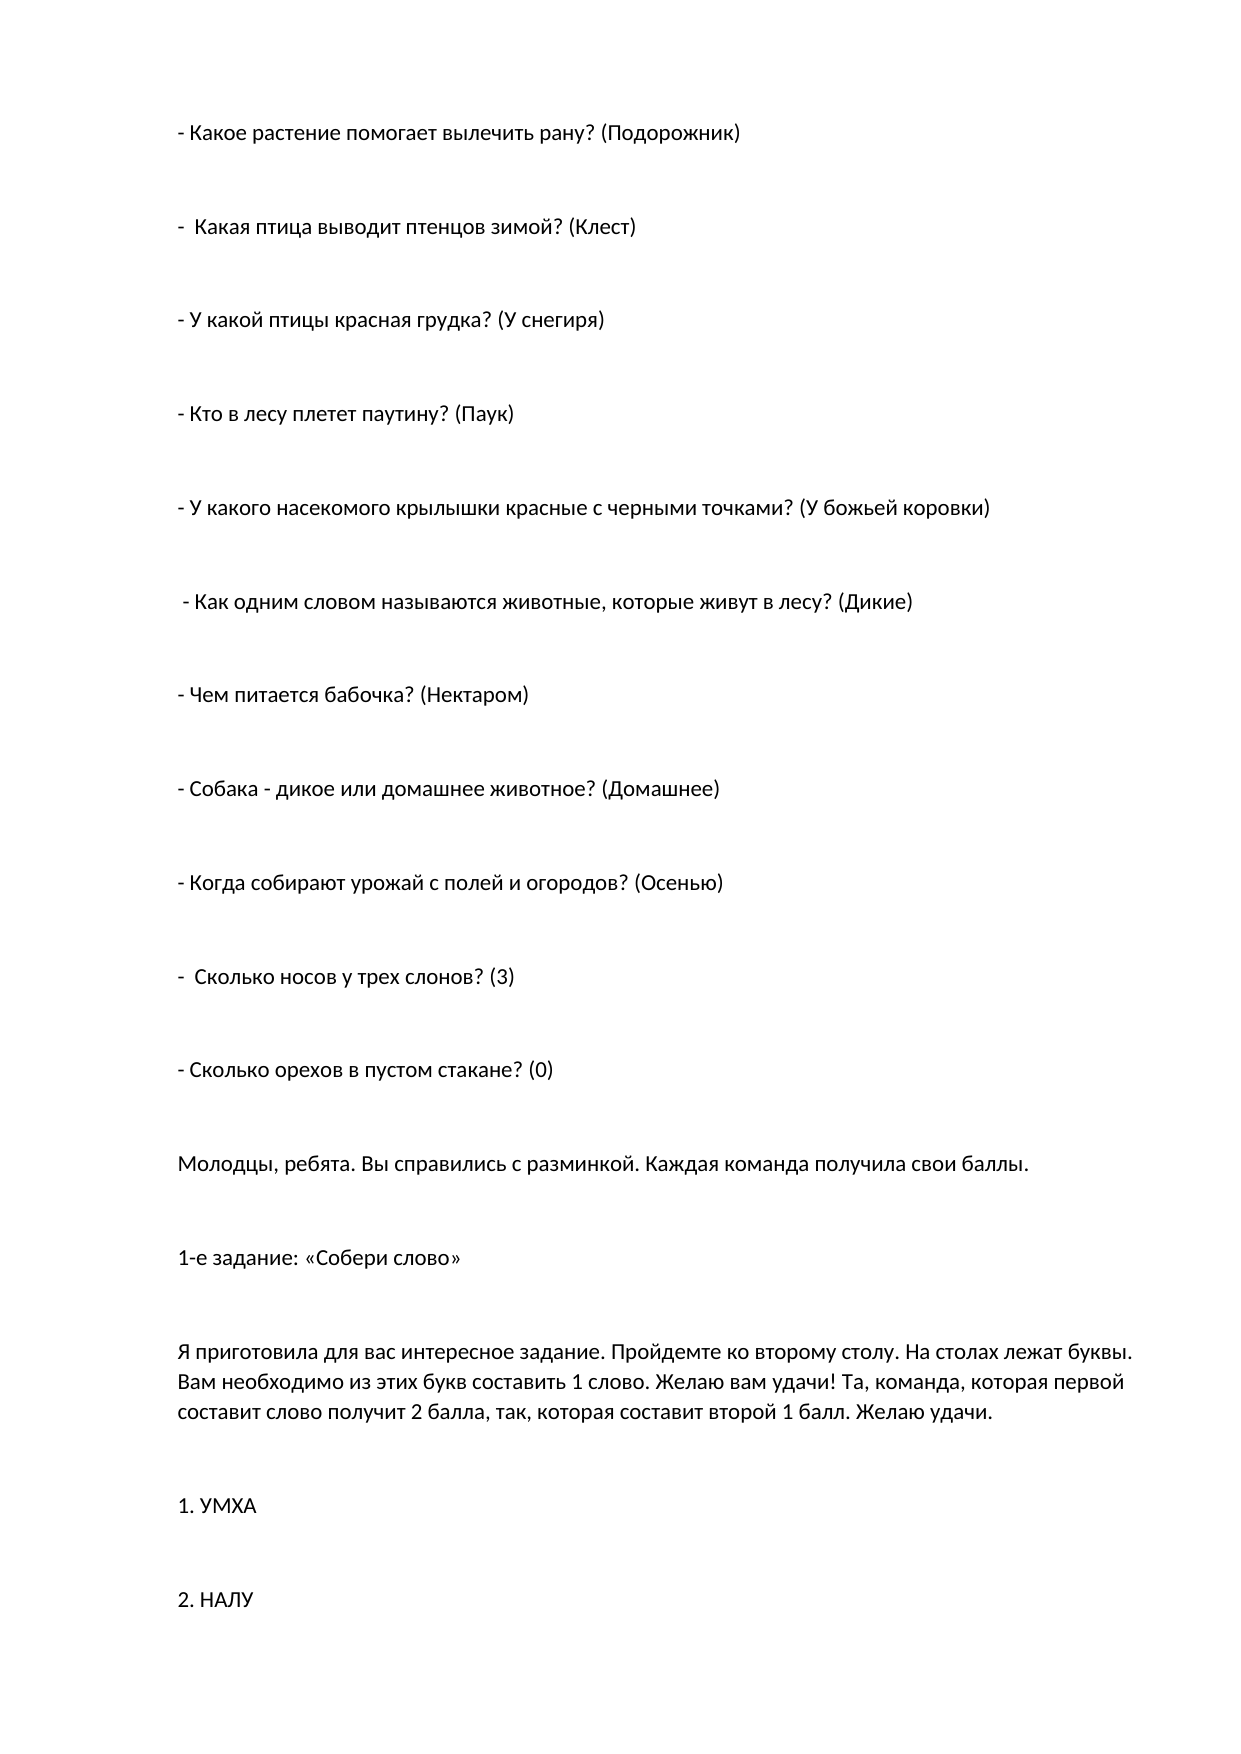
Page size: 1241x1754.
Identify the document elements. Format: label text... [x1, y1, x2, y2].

text 1-е задание: «Собери слово» [177, 1243, 1152, 1271]
text - Сколько орехов в пустом стакане? (0) [177, 1056, 1152, 1084]
text - Чем питается бабочка? (Нектаром) [177, 681, 1152, 709]
text - Собака - дикое или домашнее животное? (Домашнее) [177, 774, 1152, 802]
text - Когда собирают урожай с полей и огородов? (Осенью) [177, 868, 1152, 896]
text 2. НАЛУ [177, 1585, 1152, 1613]
text - У какого насекомого крылышки красные с черными точками? (У божьей коровки) [177, 493, 1152, 521]
text - Как одним словом называются животные, которые живут в лесу? (Дикие) [177, 587, 1152, 615]
text Молодцы, ребята. Вы справились с разминкой. Каждая команда получила свои баллы. [177, 1149, 1152, 1177]
text - Какая птица выводит птенцов зимой? (Клест) [177, 212, 1152, 240]
text - Кто в лесу плетет паутину? (Паук) [177, 399, 1152, 427]
text - Сколько носов у трех слонов? (3) [177, 962, 1152, 990]
text Я приготовила для вас интересное задание. Пройдемте ко второму столу. На столах лежат буквы. Вам необходимо из этих букв составить 1 слово. Желаю вам удачи! Та, команда, которая первой составит слово получит 2 балла, так, которая составит второй 1 балл. Желаю удачи. [177, 1337, 1152, 1425]
text 1. УМХА [177, 1491, 1152, 1519]
text - У какой птицы красная грудка? (У снегиря) [177, 306, 1152, 334]
text - Какое растение помогает вылечить рану? (Подорожник) [177, 118, 1152, 146]
